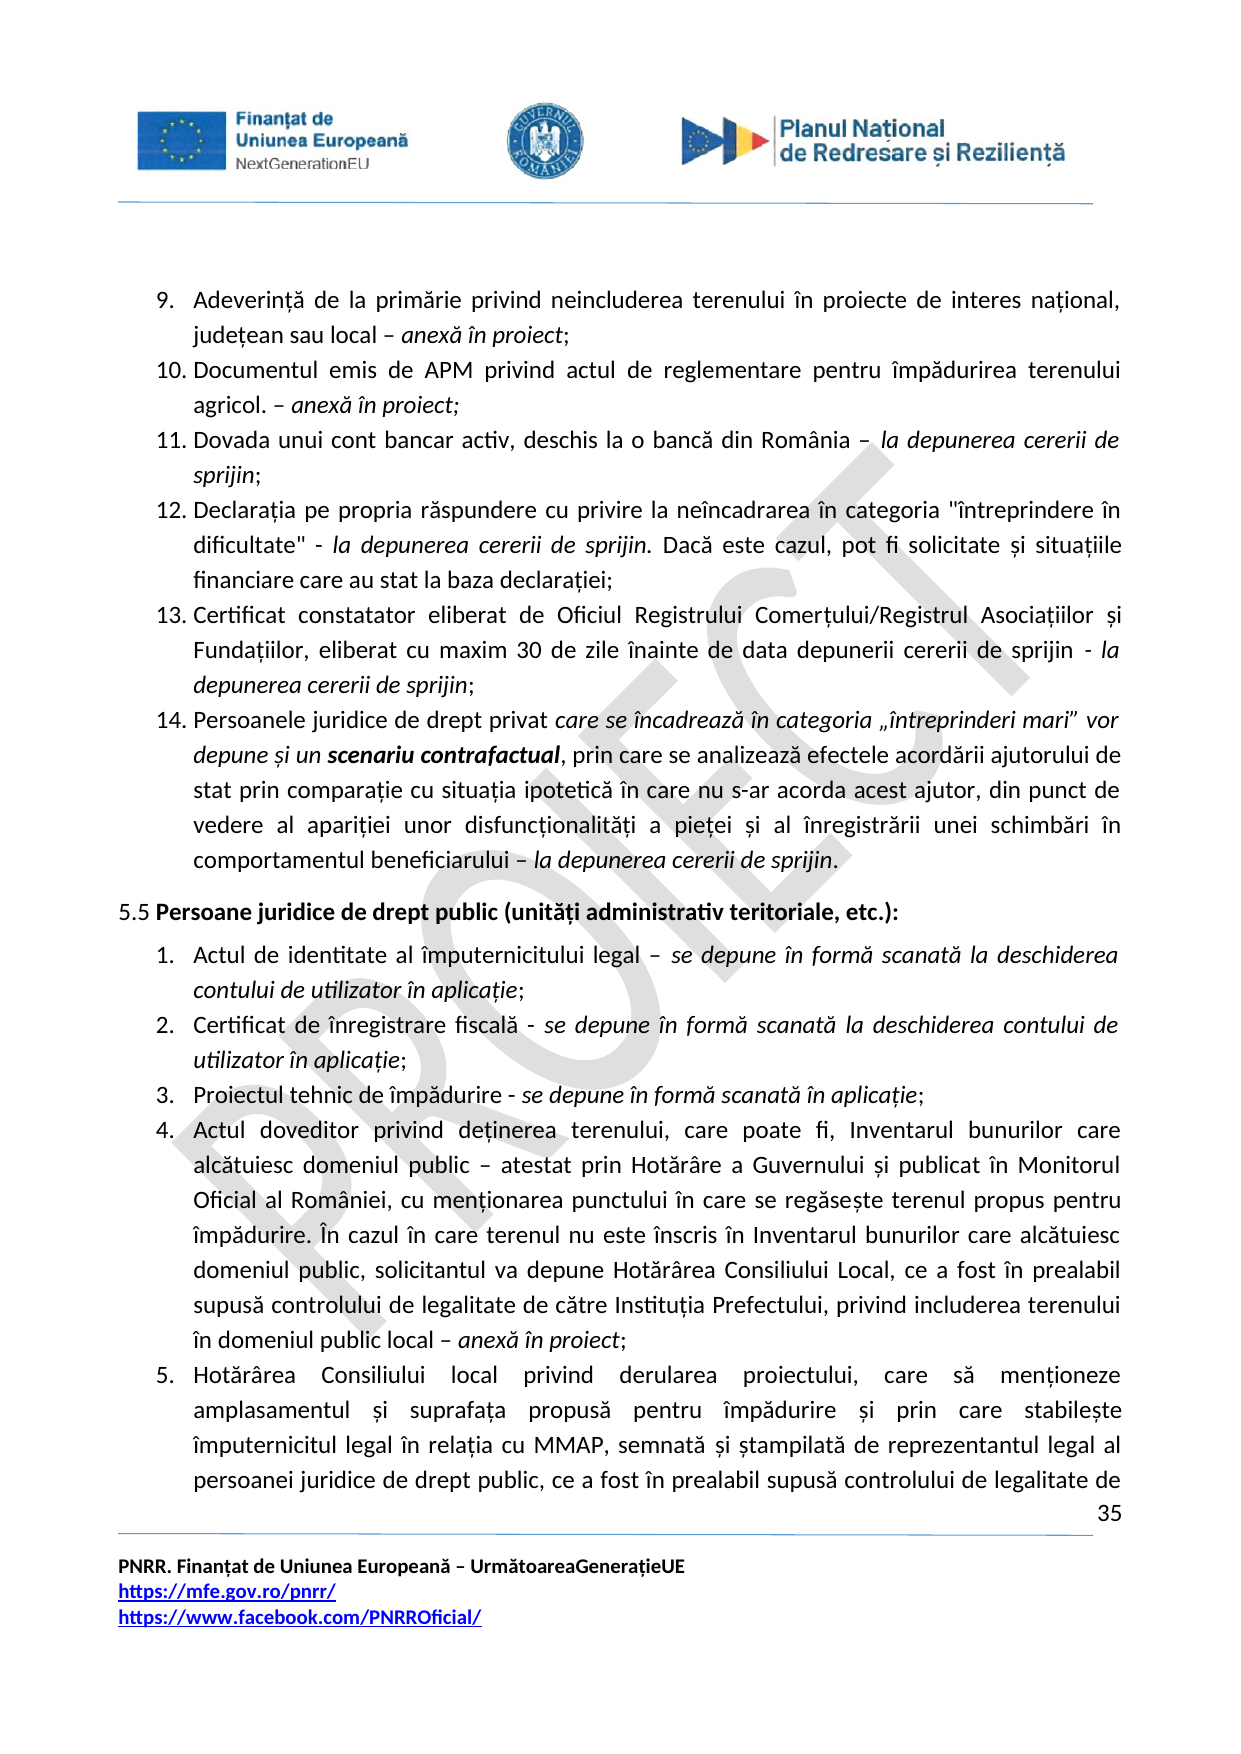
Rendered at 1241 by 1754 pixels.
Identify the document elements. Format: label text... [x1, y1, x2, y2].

list Adeverință de la primărie privind neincluderea terenului în proiecte de interes național, județean sau local – anexă în proiect; [156, 284, 1122, 350]
list Dovada unui cont bancar activ, deschis la o bancă din România – la depunerea cererii de sprijin; [156, 424, 1122, 490]
list Persoanele juridice de drept privat care se încadrează în categoria „întreprinderi mari” vor depune și un scenariu contrafactual, prin care se analizează efectele acordării ajutorului de stat prin comparație cu situația ipotetică în care nu s-ar acorda acest ajutor, din punct de vedere al apariției unor disfuncţionalități a pieţei şi al înregistrării unei schimbări în comportamentul beneficiarului – la depunerea cererii de sprijin. [156, 704, 1122, 875]
list Actul de identitate al împuternicitului legal – se depune în formă scanată la deschiderea contului de utilizator în aplicație; [156, 939, 1122, 1005]
subtitle Persoane juridice de drept public (unități administrativ teritoriale, etc.): [118, 896, 1122, 927]
list Proiectul tehnic de împădurire - se depune în formă scanată în aplicație; [156, 1079, 1122, 1110]
list Certificat de înregistrare fiscală - se depune în formă scanată la deschiderea contului de utilizator în aplicație; [156, 1009, 1122, 1075]
list Documentul emis de APM privind actul de reglementare pentru împădurirea terenului agricol. – anexă în proiect; [156, 354, 1122, 420]
list Actul doveditor privind deținerea terenului, care poate fi, Inventarul bunurilor care alcătuiesc domeniul public – atestat prin Hotărâre a Guvernului şi publicat în Monitorul Oficial al României, cu menționarea punctului în care se regăsește terenul propus pentru împădurire. În cazul în care terenul nu este înscris în Inventarul bunurilor care alcătuiesc domeniul public, solicitantul va depune Hotărârea Consiliului Local, ce a fost în prealabil supusă controlului de legalitate de către Instituția Prefectului, privind includerea terenului în domeniul public local – anexă în proiect; [156, 1114, 1122, 1355]
list Certificat constatator eliberat de Oficiul Registrului Comerţului/Registrul Asociațiilor și Fundațiilor, eliberat cu maxim 30 de zile înainte de data depunerii cererii de sprijin - la depunerea cererii de sprijin; [156, 599, 1122, 700]
list Declaraţia pe propria răspundere cu privire la neîncadrarea în categoria "întreprindere în dificultate" - la depunerea cererii de sprijin. Dacă este cazul, pot fi solicitate și situațiile financiare care au stat la baza declarației; [156, 494, 1122, 595]
picture [118, 75, 1094, 200]
